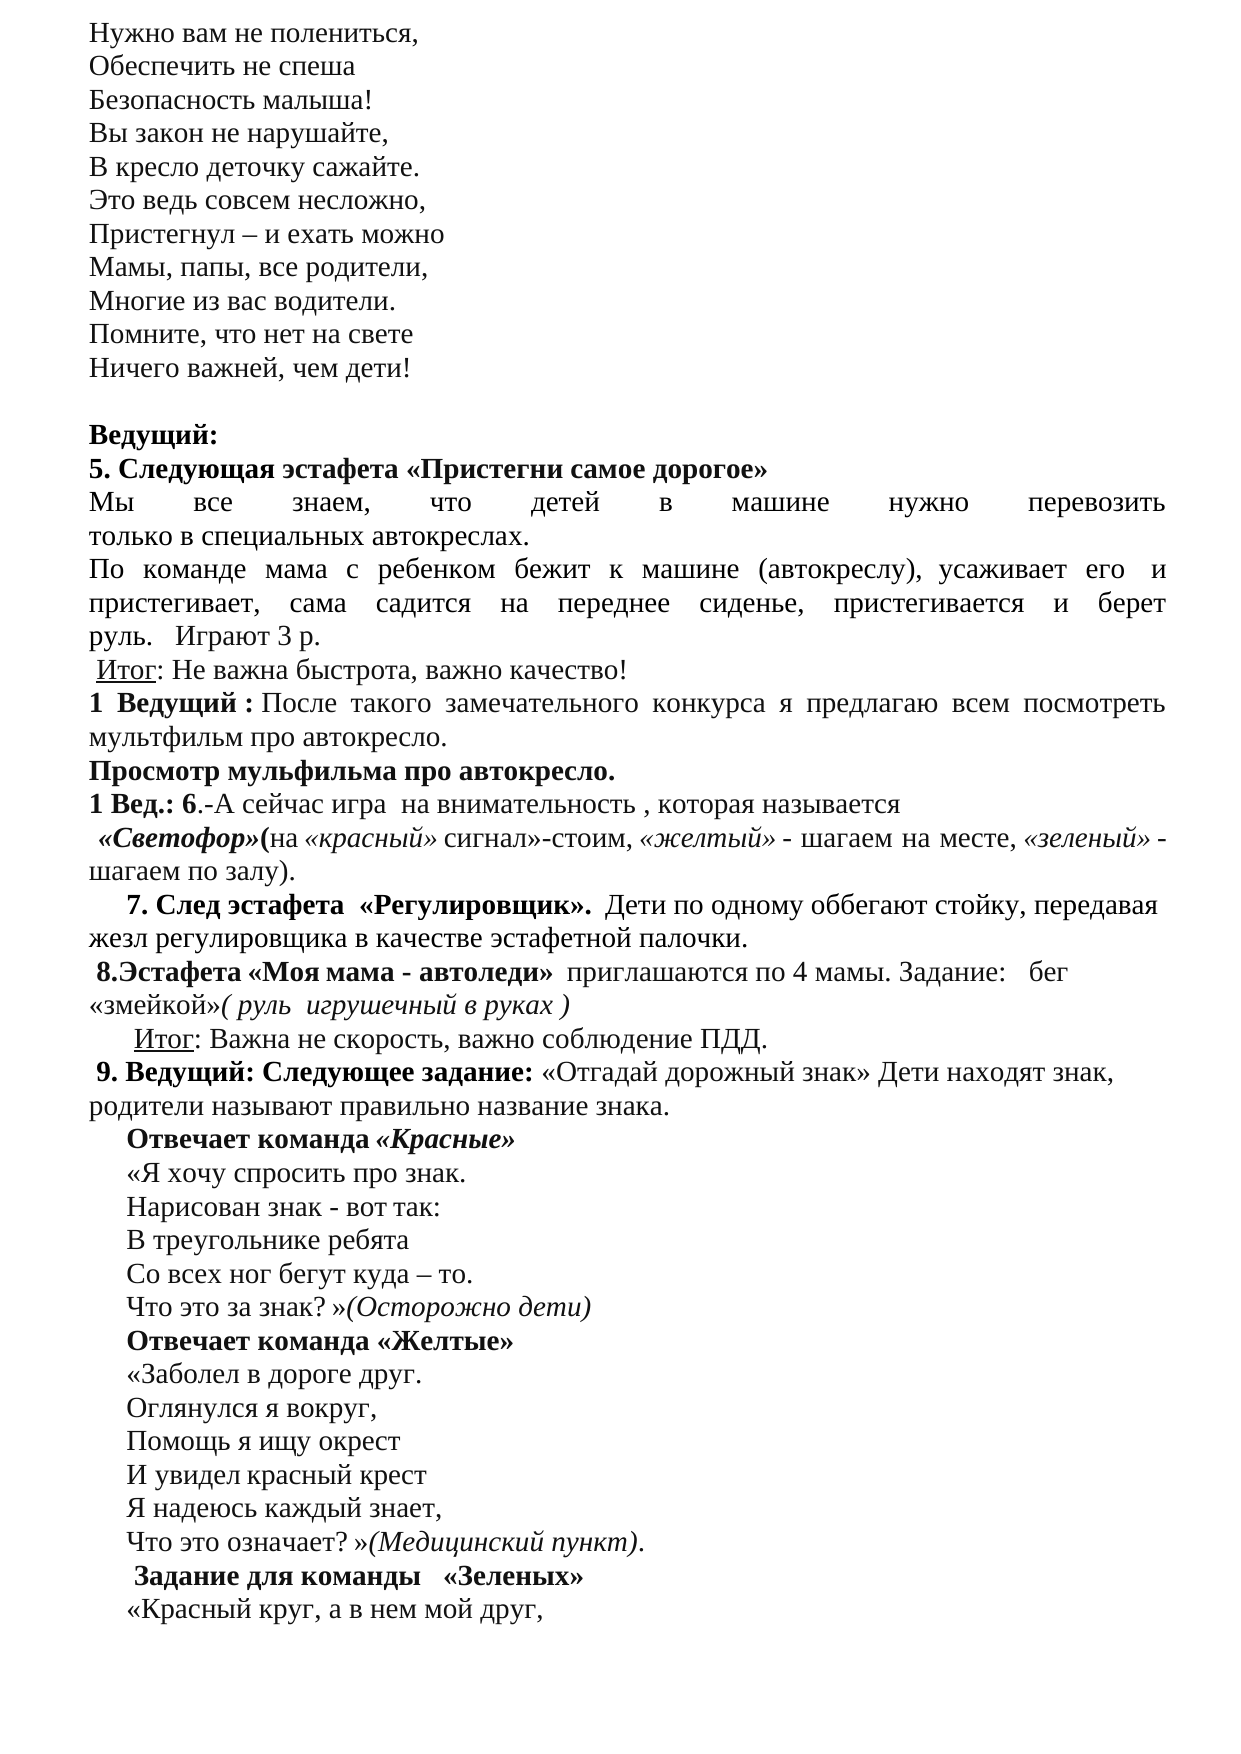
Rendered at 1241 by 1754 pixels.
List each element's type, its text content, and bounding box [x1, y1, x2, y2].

text Нарисован знак - вот так: [89, 1189, 1167, 1222]
text Многие из вас водители. [89, 283, 1167, 317]
text «Заболел в дороге друг. [89, 1356, 1167, 1390]
text Оглянулся я вокруг, [89, 1390, 1167, 1423]
text 9. Ведущий: Следующее задание: «Отгадай дорожный знак» Дети находят знак, родители называют правильно название знака. [89, 1054, 1167, 1122]
text Что это означает? »(Медицинский пункт). [89, 1524, 1167, 1558]
text Помните, что нет на свете [89, 317, 1167, 350]
text «Я хочу спросить про знак. [89, 1155, 1167, 1189]
text Задание для команды «Зеленых» [89, 1558, 1167, 1591]
text Ничего важней, чем дети! [89, 350, 1167, 384]
text Что это за знак? »(Осторожно дети) [89, 1289, 1167, 1323]
text 7. След эстафета «Регулировщик». Дети по одному оббегают стойку, передавая жезл регулировщика в качестве эстафетной палочки. 8.Эстафета «Моя мама - автоледи» приглашаются по 4 мамы. Задание: бег «змейкой»( руль игрушечный в руках ) [89, 887, 1167, 1021]
text Нужно вам не полениться, [89, 15, 1167, 48]
text Вы закон не нарушайте, [89, 115, 1167, 149]
text В треугольнике ребята [89, 1222, 1167, 1256]
text Отвечает команда «Красные» [89, 1122, 1167, 1155]
text Это ведь совсем несложно, [89, 182, 1167, 216]
text Пристегнул – и ехать можно [89, 216, 1167, 249]
text В кресло деточку сажайте. [89, 149, 1167, 182]
text 1 Ведущий : После такого замечательного конкурса я предлагаю всем посмотреть мультфильм про автокресло. [89, 686, 1167, 753]
text 1 Вед.: 6.-А сейчас игра на внимательность , которая называется [89, 786, 1167, 820]
text По команде мама с ребенком бежит к машине (автокреслу), усаживает его и пристегивает, сама садится на переднее сиденье, пристегивается и берет руль. Играют 3 р. [89, 551, 1167, 652]
text «Светофор»(на «красный» сигнал»-стоим, «желтый» - шагаем на месте, «зеленый» - шагаем по залу). [89, 820, 1167, 887]
text И увидел красный крест [89, 1457, 1167, 1491]
text Просмотр мульфильма про автокресло. [89, 753, 1167, 786]
text Мы все знаем, что детей в машине нужно перевозить только в специальных автокреслах. [89, 484, 1167, 551]
text Со всех ног бегут куда – то. [89, 1256, 1167, 1289]
text Обеспечить не спеша [89, 48, 1167, 82]
text Мамы, папы, все родители, [89, 249, 1167, 283]
text Отвечает команда «Желтые» [89, 1323, 1167, 1356]
text 5. Следующая эстафета «Пристегни самое дорогое» [89, 451, 1167, 484]
text Безопасность малыша! [89, 82, 1167, 115]
text Ведущий: [89, 417, 1167, 451]
text Итог: Важна не скорость, важно соблюдение ПДД. [89, 1021, 1167, 1054]
text Итог: Не важна быстрота, важно качество! [89, 652, 1167, 686]
text Помощь я ищу окрест [89, 1423, 1167, 1457]
text «Красный круг, а в нем мой друг, [89, 1591, 1167, 1625]
text Я надеюсь каждый знает, [89, 1491, 1167, 1524]
